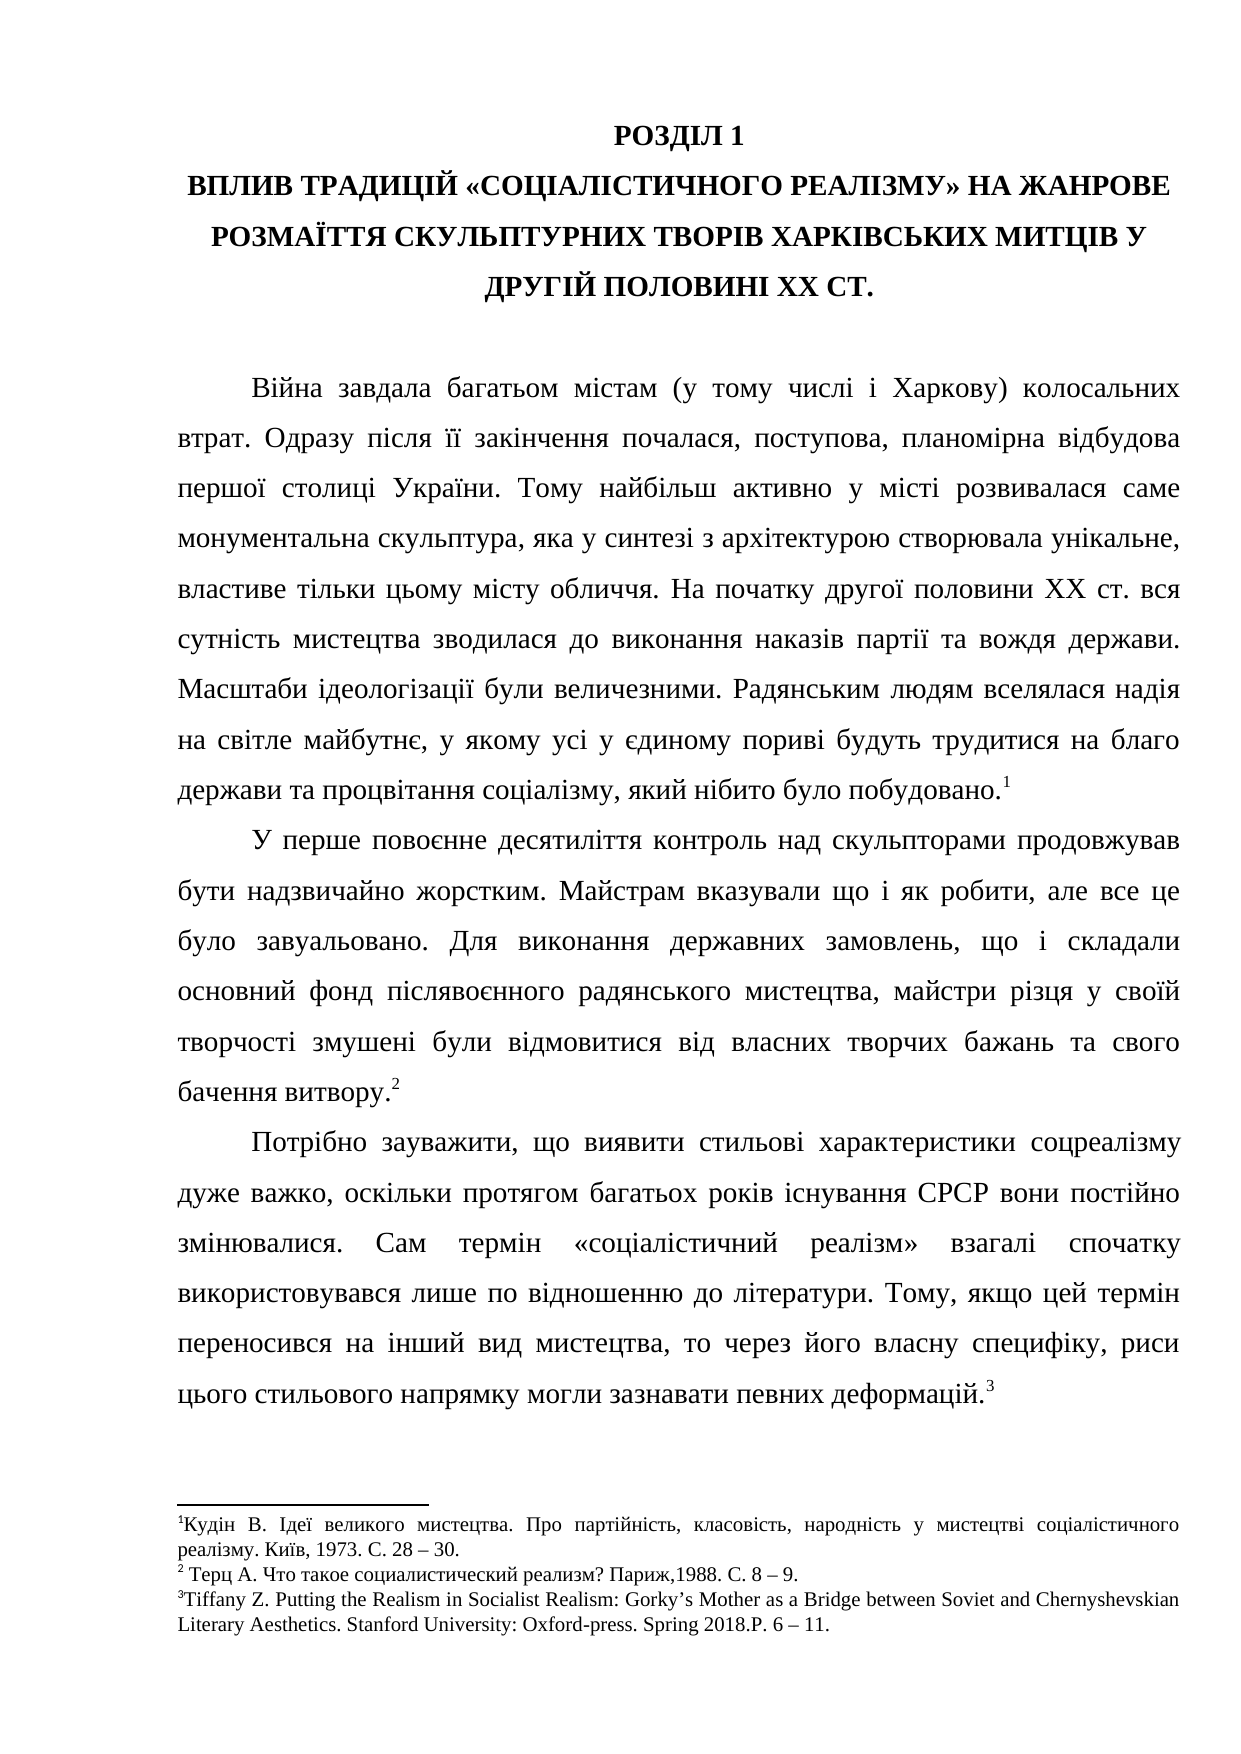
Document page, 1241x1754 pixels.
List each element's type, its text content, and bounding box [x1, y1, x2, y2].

text ВПЛИВ ТРАДИЦІЙ «СОЦІАЛІСТИЧНОГО РЕАЛІЗМУ» НА ЖАНРОВЕ РОЗМАЇТТЯ СКУЛЬПТУРНИХ ТВОРІВ ХАРКІВСЬКИХ МИТЦІВ У ДРУГІЙ ПОЛОВИНІ ХХ СТ. [177, 168, 1181, 303]
text Війна завдала багатьом містам (у тому числі і Харкову) колосальних втрат. Одразу після її закінчення почалася, поступова, планомірна відбудова першої столиці України. Тому найбільш активно у місті розвивалася саме монументальна скульптура, яка у синтезі з архітектурою створювала унікальне, властиве тільки цьому місту обличчя. На початку другої половини ХХ ст. вся сутність мистецтва зводилася до виконання наказів партії та вождя держави. Масштаби ідеологізації були величезними. Радянським людям вселялася надія на світле майбутнє, у якому усі у єдиному пориві будуть трудитися на благо держави та процвітання соціалізму, який нібито було побудовано. [177, 370, 1181, 806]
text Потрібно зауважити, що виявити стильові характеристики соцреалізму дуже важко, оскільки протягом багатьох років існування СРСР вони постійно змінювалися. Сам термін «соціалістичний реалізм» взагалі спочатку використовувався лише по відношенню до літератури. Тому, якщо цей термін переносився на інший вид мистецтва, то через його власну специфіку, риси цього стильового напрямку могли зазнавати певних деформацій. [177, 1124, 1181, 1409]
text РОЗДІЛ 1 [177, 118, 1181, 152]
text У перше повоєнне десятиліття контроль над скульпторами продовжував бути надзвичайно жорстким. Майстрам вказували що і як робити, але все це було завуальовано. Для виконання державних замовлень, що і складали основний фонд післявоєнного радянського мистецтва, майстри різця у своїй творчості змушені були відмовитися від власних творчих бажань та свого бачення витвору. [177, 822, 1181, 1108]
